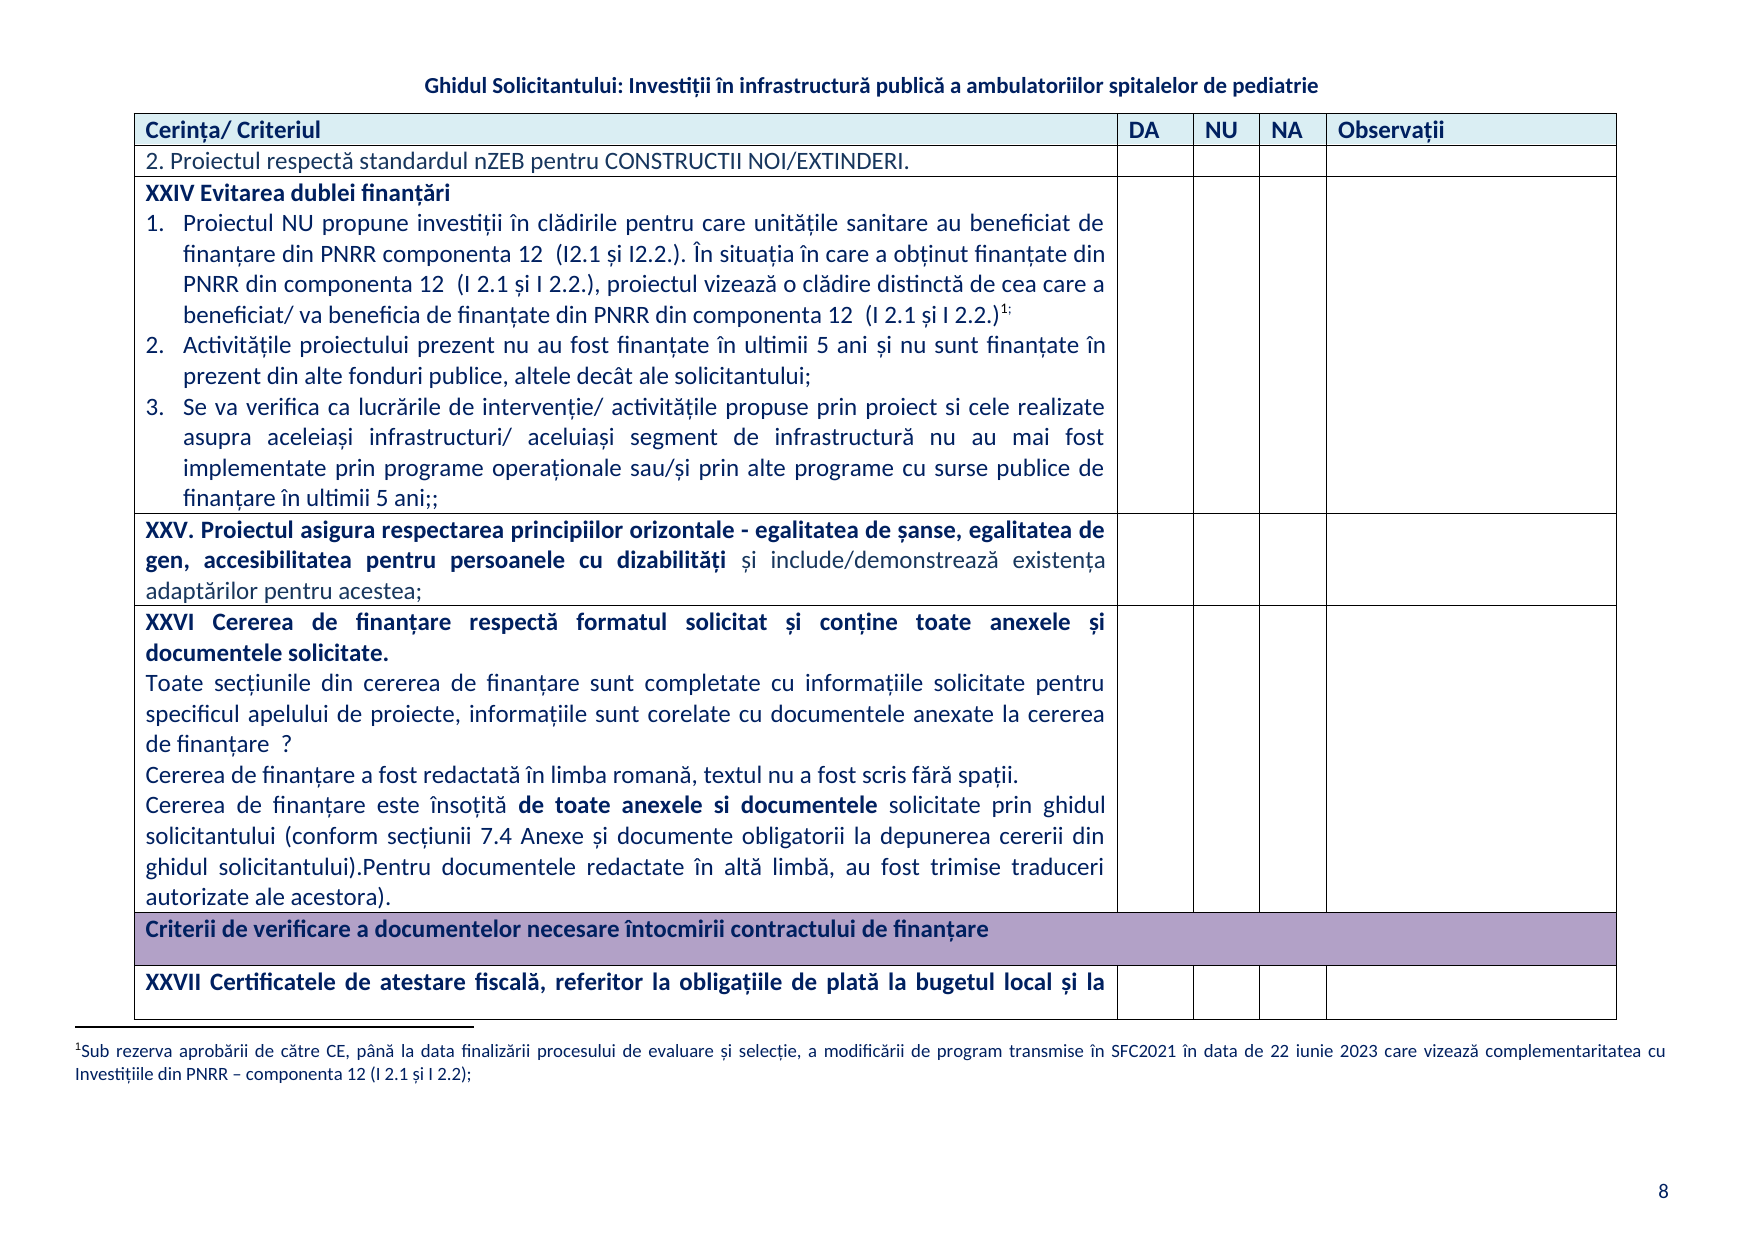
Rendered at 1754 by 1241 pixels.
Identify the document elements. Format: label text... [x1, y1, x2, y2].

table_cell [1118, 146, 1193, 176]
table_cell [1327, 966, 1616, 1019]
table_cell XXVI Cererea de finanțare respectă formatul solicitat și conține toate anexele și documentele solicitate. Toate secțiunile din cererea de finanțare sunt completate cu informațiile solicitate pentru specificul apelului de proiecte, informațiile sunt corelate cu documentele anexate la cererea de finanțare ? Cererea de finanțare a fost redactată în limba romană, textul nu a fost scris fără spații. Cererea de finanțare este însoțită de toate anexele si documentele solicitate prin ghidul solicitantului (conform secțiunii 7.4 Anexe și documente obligatorii la depunerea cererii din ghidul solicitantului).Pentru documentele redactate în altă limbă, au fost trimise traduceri autorizate ale acestora). [135, 606, 1117, 912]
table_cell [1327, 606, 1616, 912]
table_cell [1327, 146, 1616, 176]
table_cell [1260, 966, 1326, 1019]
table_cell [135, 966, 1117, 1019]
table_cell [1118, 177, 1193, 513]
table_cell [135, 146, 1117, 176]
table_cell [1260, 146, 1326, 176]
table_header NU [1194, 114, 1259, 144]
table_header DA [1118, 114, 1193, 144]
table_cell [1118, 514, 1193, 605]
table_cell [1260, 177, 1326, 513]
table_cell [1327, 514, 1616, 605]
table_cell [1260, 514, 1326, 605]
table_header NA [1260, 114, 1326, 144]
table_header Observații [1327, 114, 1616, 144]
table_cell [1118, 966, 1193, 1019]
table_cell [1194, 606, 1259, 912]
table_cell [1118, 606, 1193, 912]
table_cell [1327, 177, 1616, 513]
table_cell XXIV Evitarea dublei finanțări Proiectul NU propune investiții în clădirile pentru care unitățile sanitare au beneficiat de finanțare din PNRR componenta 12 (I2.1 și I2.2.). În situația în care a obținut finanțate din PNRR din componenta 12 (I 2.1 și I 2.2.), proiectul vizează o clădire distinctă de cea care a beneficiat/ va beneficia de finanțate din PNRR din componenta 12 (I 2.1 și I 2.2.); Activitățile proiectului prezent nu au fost finanțate în ultimii 5 ani şi nu sunt finanțate în prezent din alte fonduri publice, altele decât ale solicitantului; Se va verifica ca lucrările de intervenție/ activitățile propuse prin proiect si cele realizate asupra aceleiași infrastructuri/ aceluiași segment de infrastructură nu au mai fost implementate prin programe operaționale sau/și prin alte programe cu surse publice de finanțare în ultimii 5 ani;; [135, 177, 1117, 513]
table_cell [1194, 146, 1259, 176]
table_cell [1260, 606, 1326, 912]
table_cell Criterii de verificare a documentelor necesare întocmirii contractului de finanțare [135, 913, 1616, 965]
table_cell XXV. Proiectul asigura respectarea principiilor orizontale - egalitatea de șanse, egalitatea de gen, accesibilitatea pentru persoanele cu dizabilități și include/demonstrează existența adaptărilor pentru acestea; [135, 514, 1117, 605]
table_cell [1194, 514, 1259, 605]
table_header Cerința/ Criteriul [135, 114, 1117, 144]
table_cell [1194, 966, 1259, 1019]
table_cell [1194, 177, 1259, 513]
